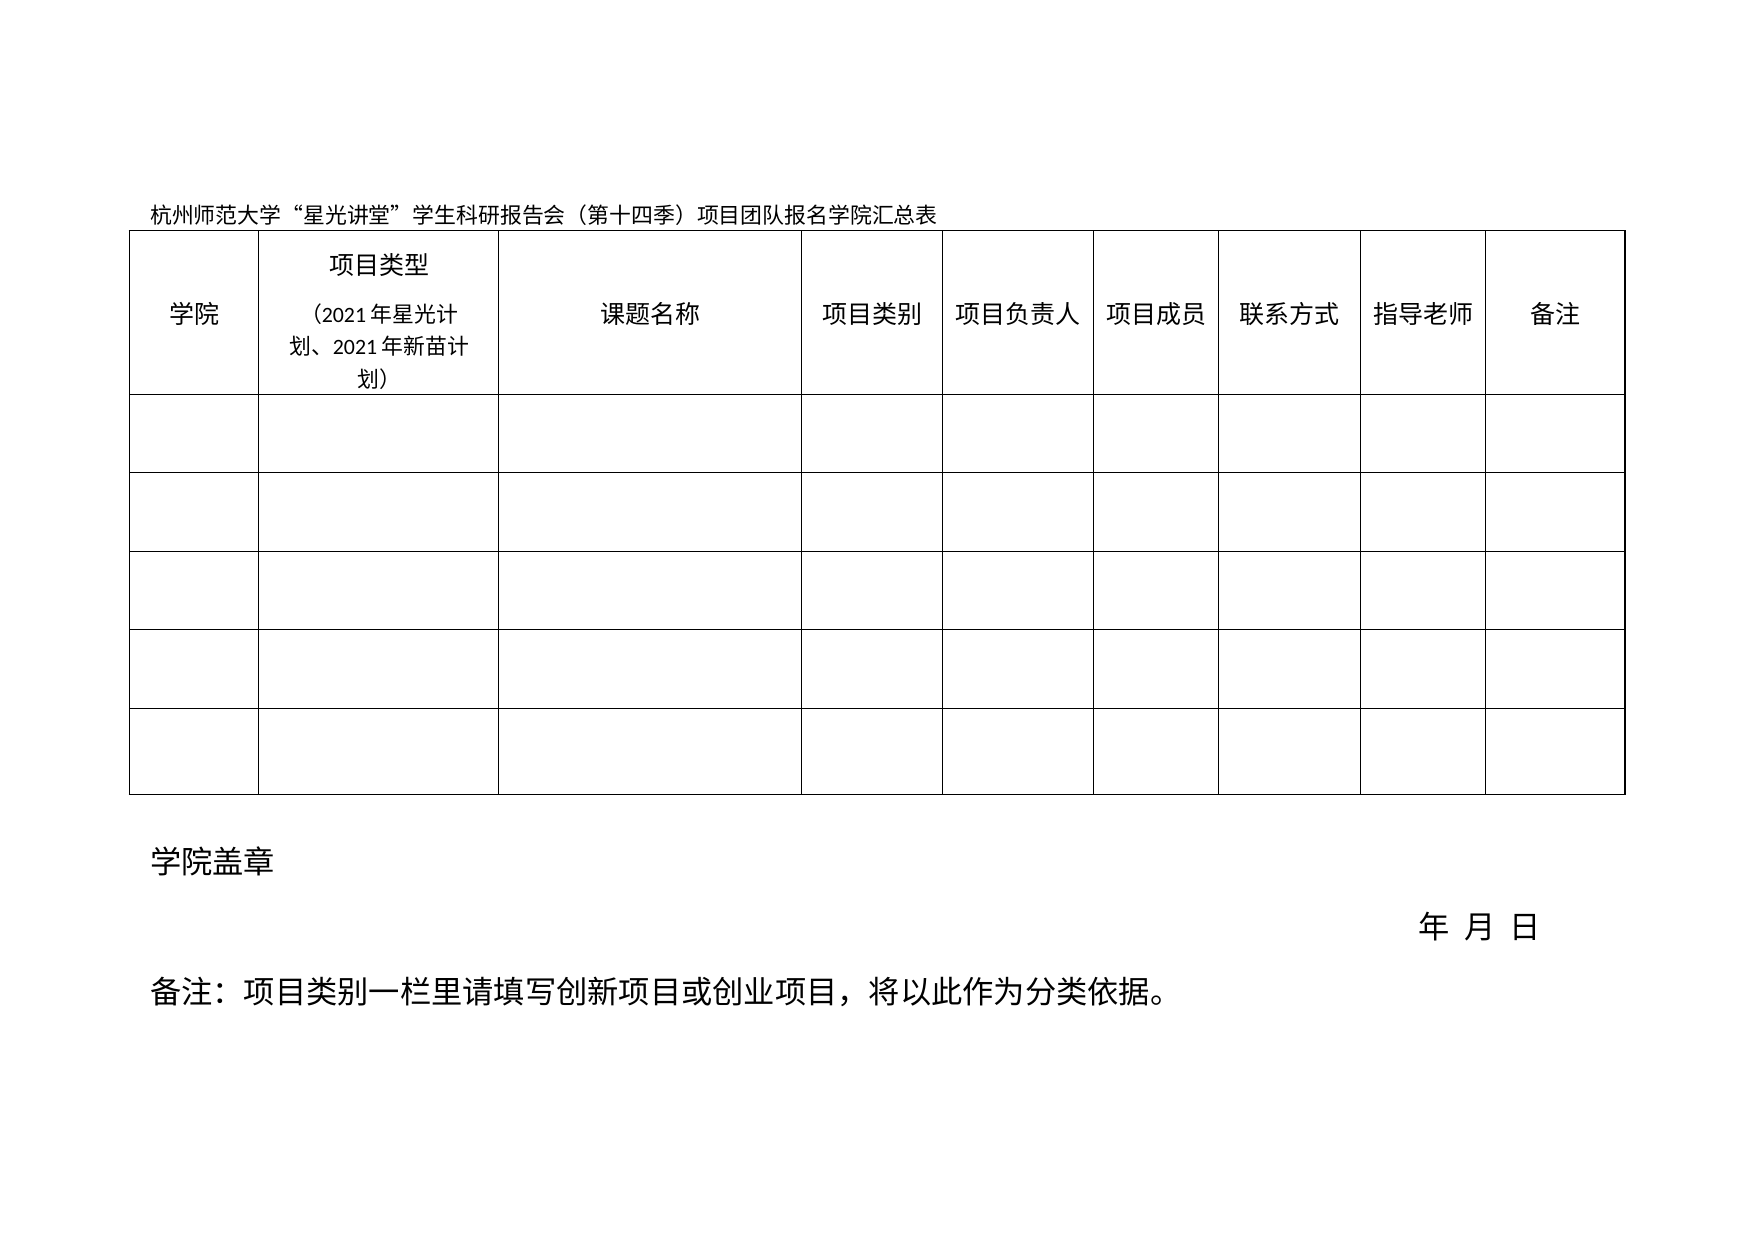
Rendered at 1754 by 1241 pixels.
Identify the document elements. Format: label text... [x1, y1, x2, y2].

table_cell [499, 395, 801, 472]
table_cell [1486, 709, 1624, 794]
table_cell [130, 473, 258, 551]
table_cell [1094, 395, 1218, 472]
table_cell [1486, 395, 1624, 472]
table_cell [802, 552, 942, 629]
table_cell [1219, 395, 1360, 472]
table_cell [943, 473, 1093, 551]
table_cell [1361, 473, 1485, 551]
text 学院盖章 [150, 827, 1604, 892]
table_cell [499, 630, 801, 708]
table_cell [130, 395, 258, 472]
table_cell [802, 473, 942, 551]
table_cell [130, 630, 258, 708]
table_header 项目成员 [1094, 231, 1218, 394]
table_cell [1094, 473, 1218, 551]
table_cell [943, 630, 1093, 708]
table_cell [943, 709, 1093, 794]
table_cell [1219, 552, 1360, 629]
table_cell [1219, 709, 1360, 794]
text 杭州师范大学“星光讲堂”学生科研报告会（第十四季）项目团队报名学院汇总表 [150, 198, 1604, 230]
table_cell [1361, 709, 1485, 794]
table_header 学院 [130, 231, 258, 394]
table_cell [130, 552, 258, 629]
table_cell [1361, 395, 1485, 472]
table_cell [259, 473, 498, 551]
table_cell [499, 709, 801, 794]
table_cell [1361, 552, 1485, 629]
table_header 项目类别 [802, 231, 942, 394]
table_cell [1094, 552, 1218, 629]
table_cell [1486, 552, 1624, 629]
table_header 联系方式 [1219, 231, 1360, 394]
table_cell [1361, 630, 1485, 708]
table_cell [802, 630, 942, 708]
table_cell [1094, 630, 1218, 708]
table_cell [130, 709, 258, 794]
table_cell [1486, 630, 1624, 708]
table_cell [259, 552, 498, 629]
table_header 备注 [1486, 231, 1624, 394]
table_cell [802, 395, 942, 472]
table_header 项目负责人 [943, 231, 1093, 394]
table_cell [259, 709, 498, 794]
table_cell [259, 395, 498, 472]
table_cell [259, 630, 498, 708]
table_header 指导老师 [1361, 231, 1485, 394]
text 备注：项目类别一栏里请填写创新项目或创业项目，将以此作为分类依据。 [150, 957, 1604, 1022]
table_header 项目类型 （2021年星光计划、2021年新苗计划） [259, 231, 498, 394]
table_cell [802, 709, 942, 794]
text 年 月 日 [150, 892, 1604, 957]
table_cell [943, 395, 1093, 472]
table_cell [943, 552, 1093, 629]
table_cell [1094, 709, 1218, 794]
table_cell [1219, 630, 1360, 708]
table_cell [1219, 473, 1360, 551]
table_cell [499, 552, 801, 629]
table_header 课题名称 [499, 231, 801, 394]
table_cell [1486, 473, 1624, 551]
table_cell [499, 473, 801, 551]
